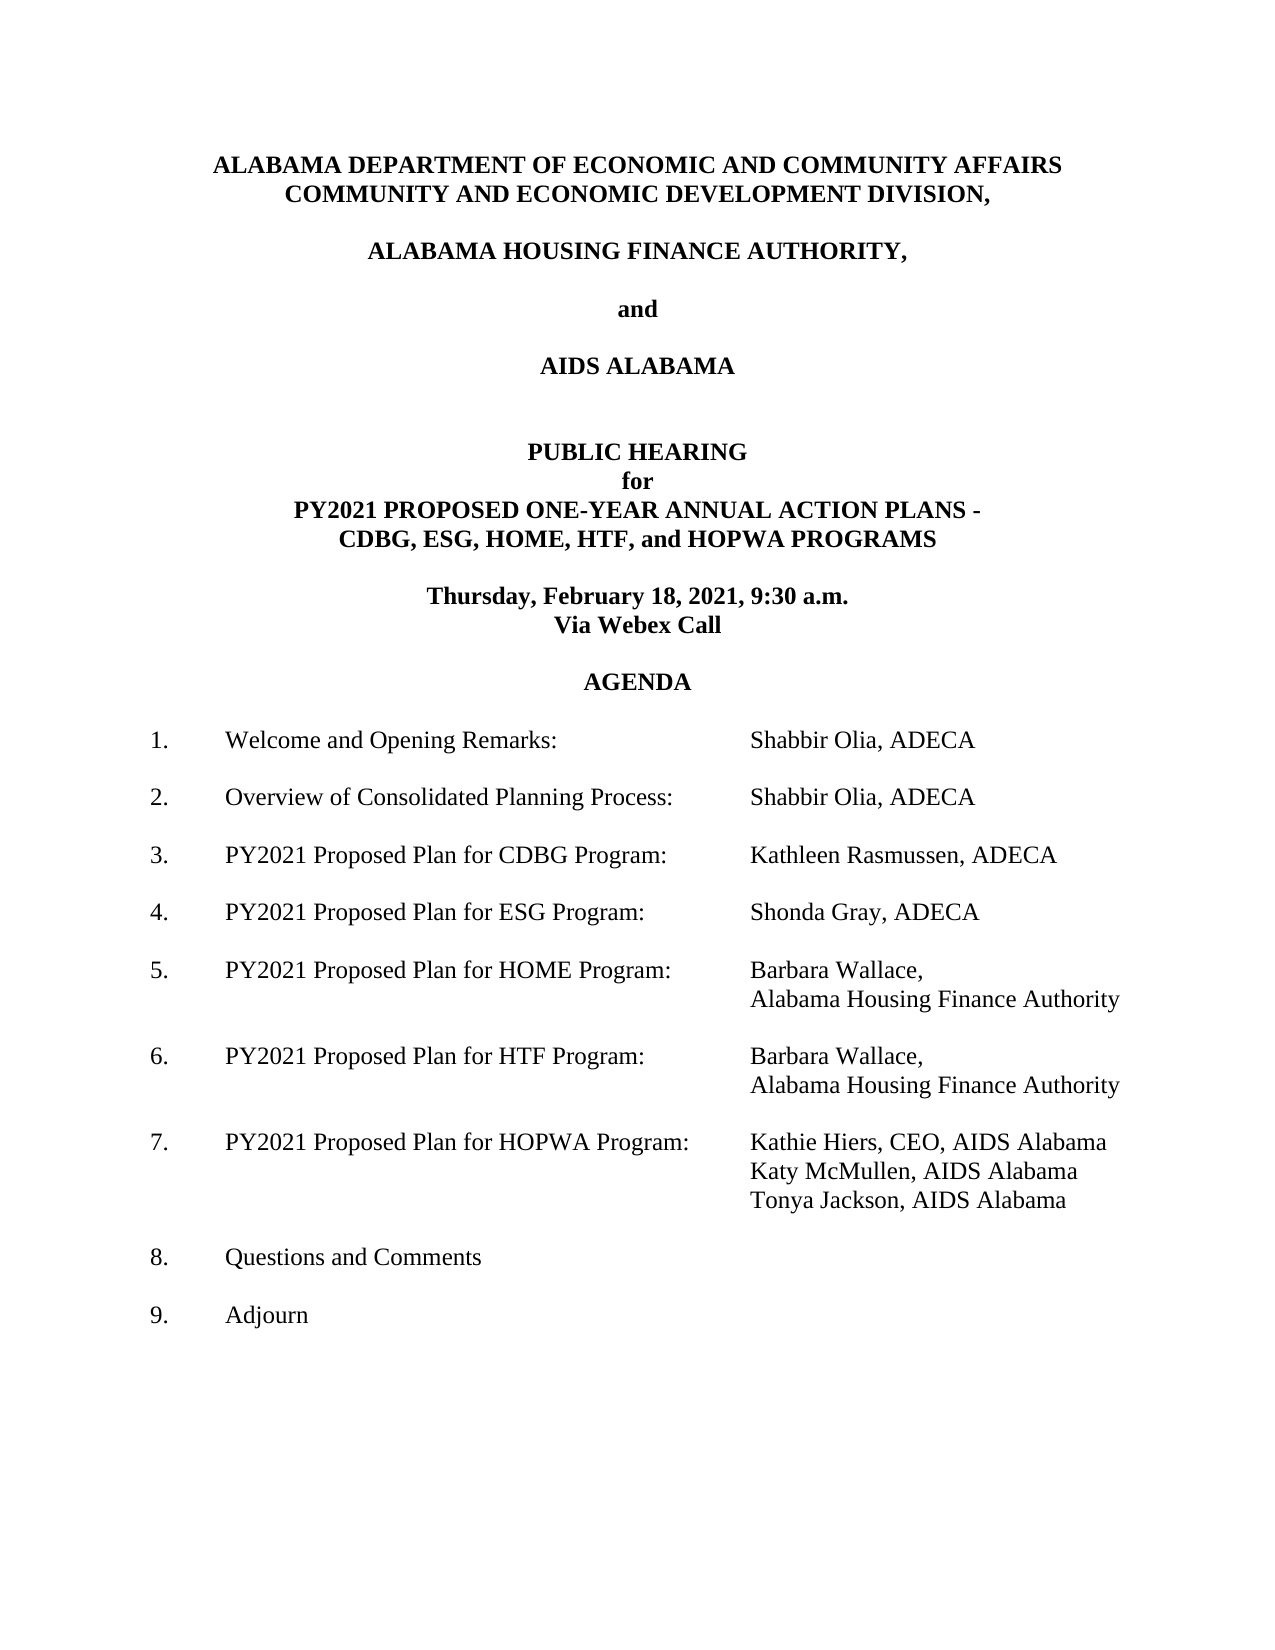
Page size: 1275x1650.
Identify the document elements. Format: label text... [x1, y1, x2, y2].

text for [150, 466, 1125, 495]
text PUBLIC HEARING [150, 437, 1125, 466]
text PY2021 PROPOSED ONE-YEAR ANNUAL ACTION PLANS - [150, 495, 1125, 524]
text Alabama Housing Finance Authority [150, 984, 1125, 1012]
text Katy McMullen, AIDS Alabama [150, 1156, 1125, 1185]
text 2. Overview of Consolidated Planning Process: Shabbir Olia, ADECA [150, 782, 1125, 811]
text and [150, 294, 1125, 322]
text COMMUNITY AND ECONOMIC DEVELOPMENT DIVISION, [150, 179, 1125, 207]
text 3. PY2021 Proposed Plan for CDBG Program: Kathleen Rasmussen, ADECA [150, 840, 1125, 869]
text 5. PY2021 Proposed Plan for HOME Program: Barbara Wallace, [150, 955, 1125, 984]
text ALABAMA HOUSING FINANCE AUTHORITY, [150, 236, 1125, 265]
text 1. Welcome and Opening Remarks: Shabbir Olia, ADECA [150, 725, 1125, 754]
text ALABAMA DEPARTMENT OF ECONOMIC AND COMMUNITY AFFAIRS [150, 150, 1125, 179]
text CDBG, ESG, HOME, HTF, and HOPWA PROGRAMS [150, 524, 1125, 552]
text 8. Questions and Comments [150, 1242, 1125, 1271]
text AGENDA [150, 667, 1125, 696]
text Thursday, February 18, 2021, 9:30 a.m. [150, 581, 1125, 610]
text 4. PY2021 Proposed Plan for ESG Program: Shonda Gray, ADECA [150, 897, 1125, 926]
text 9. Adjourn [150, 1300, 1125, 1329]
text Via Webex Call [150, 610, 1125, 639]
text Tonya Jackson, AIDS Alabama [150, 1185, 1125, 1214]
text 6. PY2021 Proposed Plan for HTF Program: Barbara Wallace, [150, 1041, 1125, 1070]
text AIDS ALABAMA [150, 351, 1125, 380]
text 7. PY2021 Proposed Plan for HOPWA Program: Kathie Hiers, CEO, AIDS Alabama [150, 1127, 1125, 1156]
text Alabama Housing Finance Authority [150, 1070, 1125, 1099]
